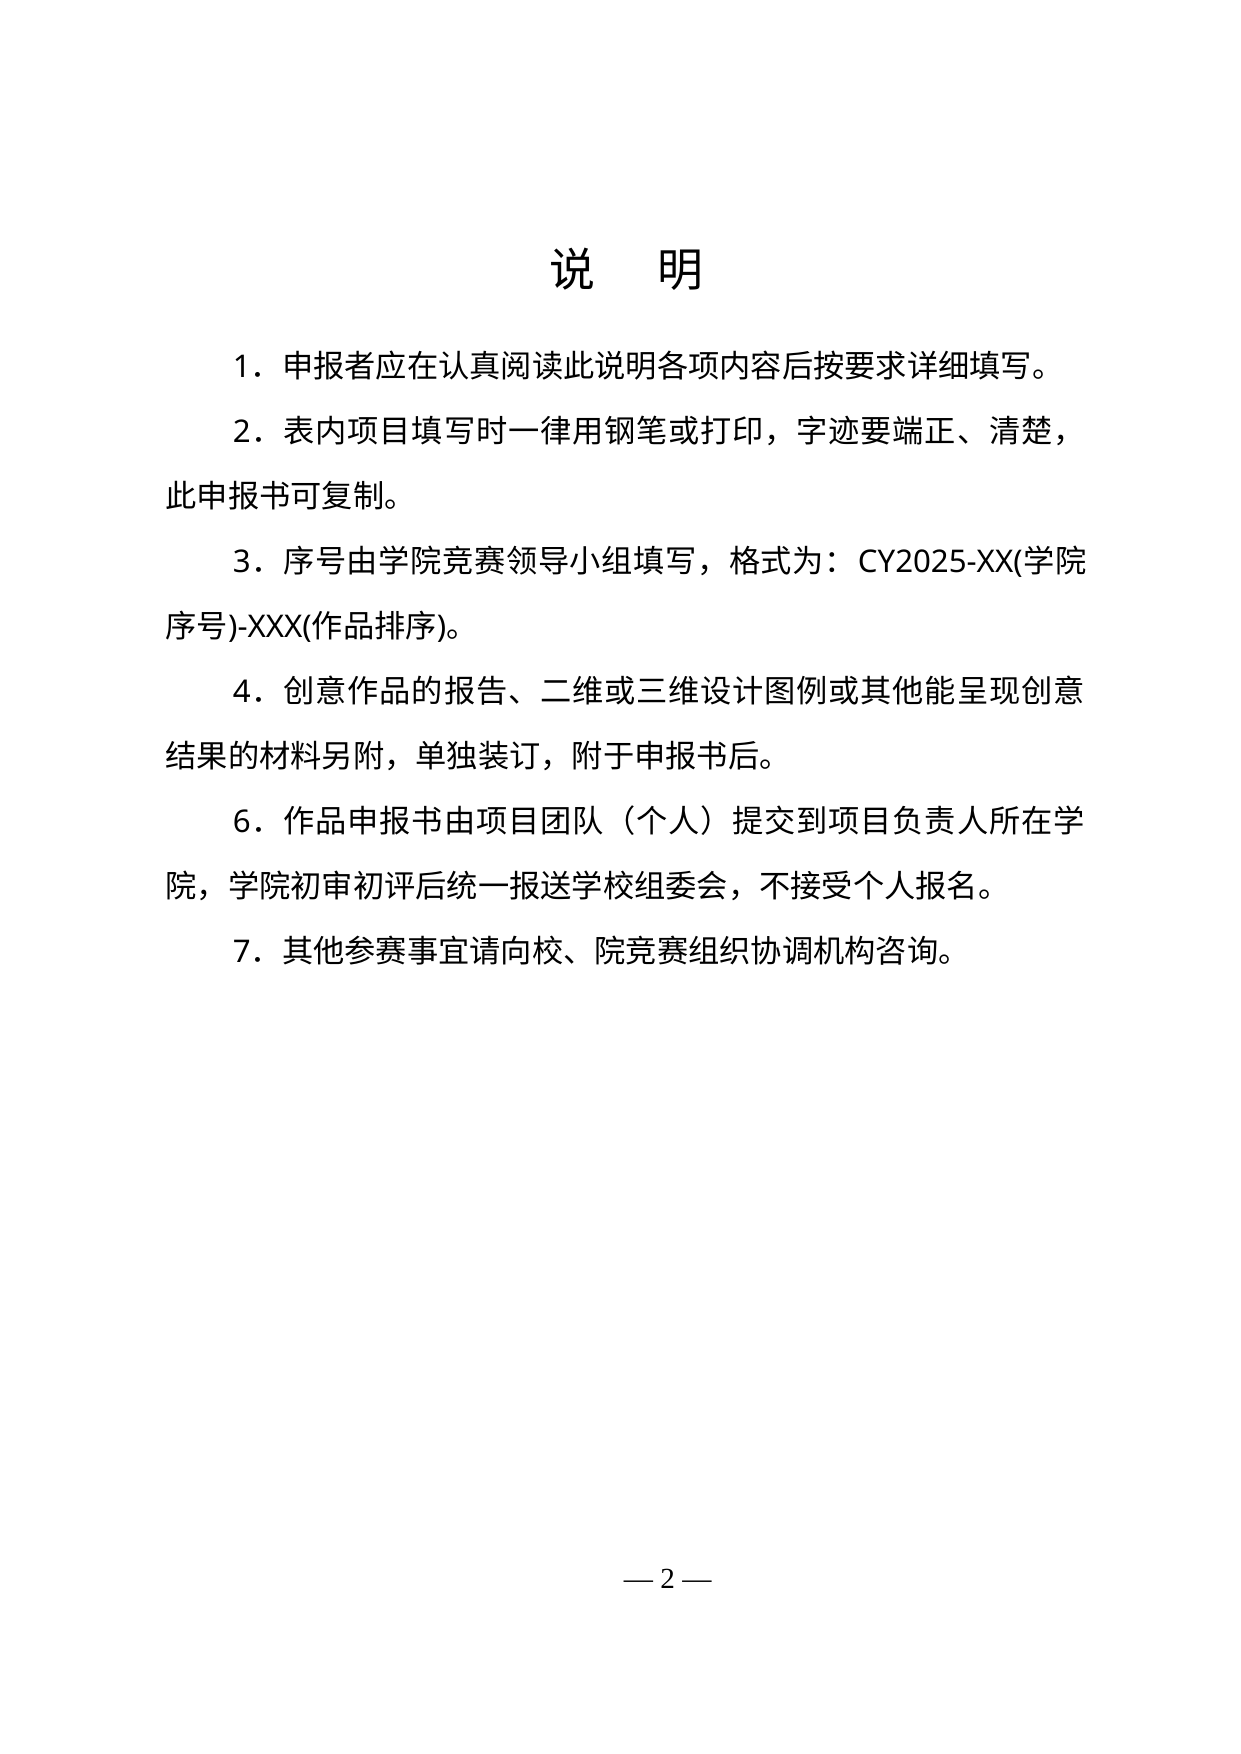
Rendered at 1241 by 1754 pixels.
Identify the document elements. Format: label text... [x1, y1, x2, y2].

text 2．表内项目填写时一律用钢笔或打印，字迹要端正、清楚，此申报书可复制。 [165, 396, 1087, 526]
text 6．作品申报书由项目团队（个人）提交到项目负责人所在学院，学院初审初评后统一报送学校组委会，不接受个人报名。 [165, 786, 1087, 916]
text 3．序号由学院竞赛领导小组填写，格式为：CY2025-XX(学院序号)-XXX(作品排序)。 [165, 526, 1087, 656]
text 7．其他参赛事宜请向校、院竞赛组织协调机构咨询。 [165, 916, 1087, 981]
text 说 明 [165, 218, 1087, 315]
text 1．申报者应在认真阅读此说明各项内容后按要求详细填写。 [165, 331, 1087, 396]
text 4．创意作品的报告、二维或三维设计图例或其他能呈现创意结果的材料另附，单独装订，附于申报书后。 [165, 656, 1087, 786]
